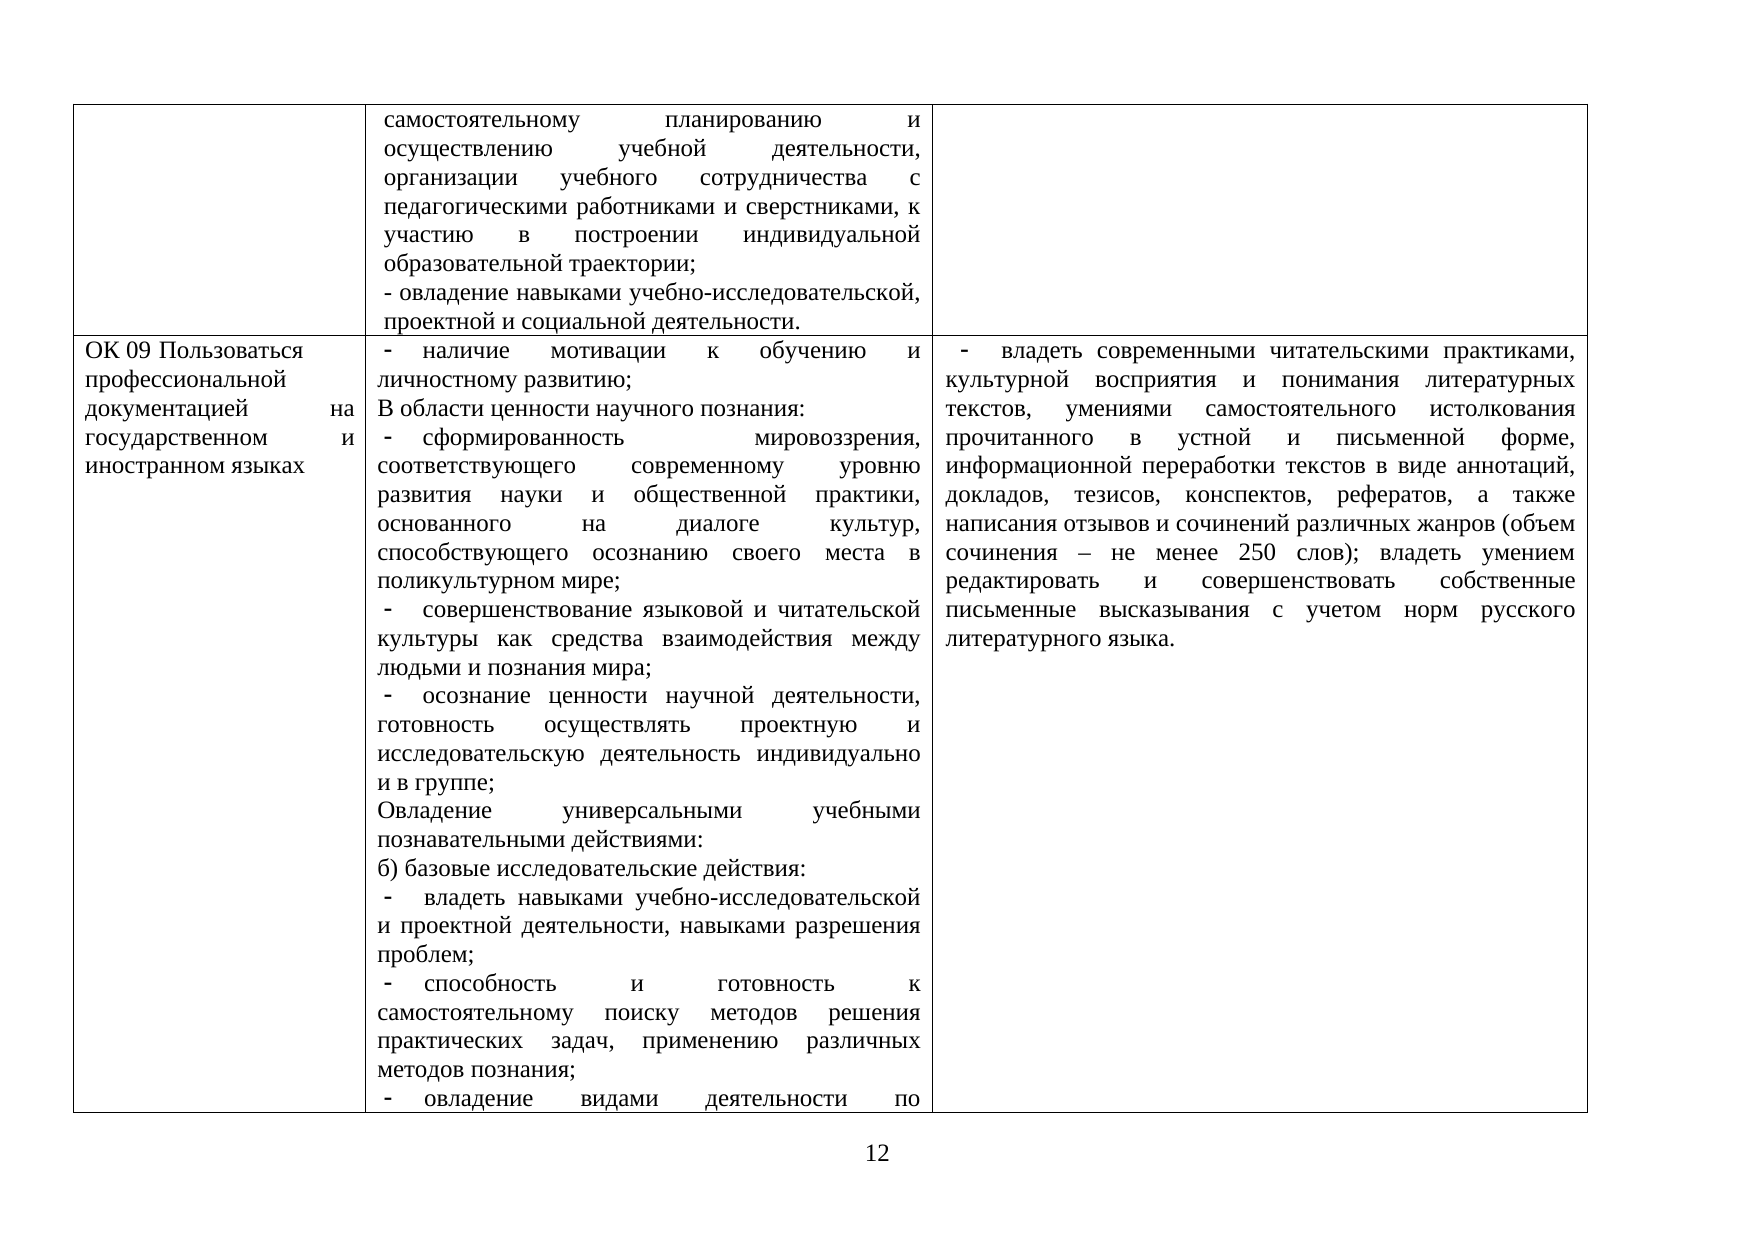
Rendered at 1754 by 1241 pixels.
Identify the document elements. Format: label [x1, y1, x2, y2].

table_cell [933, 336, 1587, 1112]
table_cell [366, 336, 932, 1112]
table_cell [366, 105, 932, 334]
table_cell [74, 336, 365, 1112]
table_cell [933, 105, 1587, 334]
table_cell [74, 105, 365, 334]
